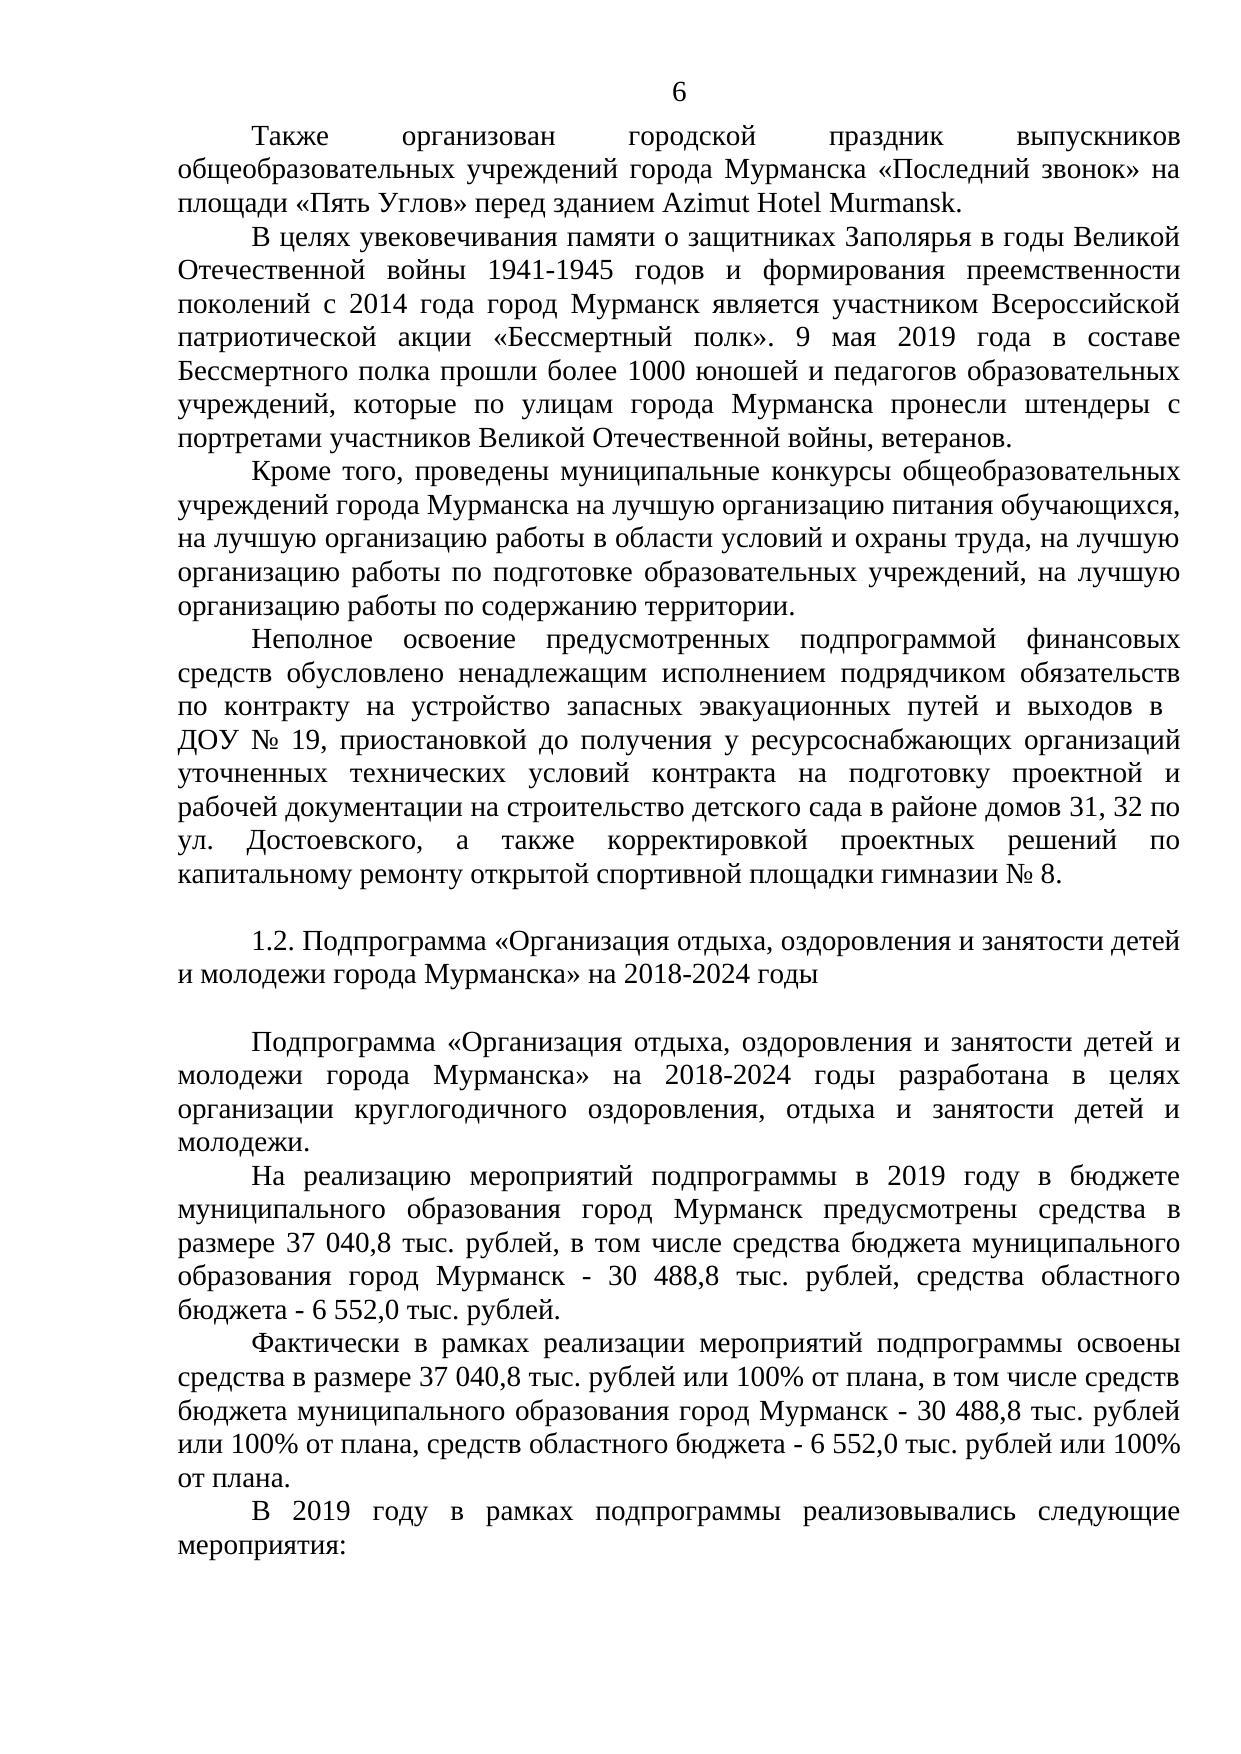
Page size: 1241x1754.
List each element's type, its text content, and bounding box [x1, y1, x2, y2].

text Также организован городской праздник выпускников общеобразовательных учреждений города Мурманска «Последний звонок» на площади «Пять Углов» перед зданием Azimut Hotel Murmansk. [177, 118, 1181, 219]
text Фактически в рамках реализации мероприятий подпрограммы освоены средства в размере 37 040,8 тыс. рублей или 100% от плана, в том числе средств бюджета муниципального образования город Мурманск - 30 488,8 тыс. рублей или 100% от плана, средств областного бюджета - 6 552,0 тыс. рублей или 100% от плана. [177, 1326, 1181, 1493]
text Кроме того, проведены муниципальные конкурсы общеобразовательных учреждений города Мурманска на лучшую организацию питания обучающихся, на лучшую организацию работы в области условий и охраны труда, на лучшую организацию работы по подготовке образовательных учреждений, на лучшую организацию работы по содержанию территории. [177, 453, 1181, 621]
text Подпрограмма «Организация отдыха, оздоровления и занятости детей и молодежи города Мурманска» на 2018-2024 годы разработана в целях организации круглогодичного оздоровления, отдыха и занятости детей и молодежи. [177, 1024, 1181, 1158]
text На реализацию мероприятий подпрограммы в 2019 году в бюджете муниципального образования город Мурманск предусмотрены средства в размере 37 040,8 тыс. рублей, в том числе средства бюджета муниципального образования город Мурманск - 30 488,8 тыс. рублей, средства областного бюджета - 6 552,0 тыс. рублей. [177, 1158, 1181, 1326]
text В целях увековечивания памяти о защитниках Заполярья в годы Великой Отечественной войны 1941-1945 годов и формирования преемственности поколений с 2014 года город Мурманск является участником Всероссийской патриотической акции «Бессмертный полк». 9 мая 2019 года в составе Бессмертного полка прошли более 1000 юношей и педагогов образовательных учреждений, которые по улицам города Мурманска пронесли штендеры с портретами участников Великой Отечественной войны, ветеранов. [177, 219, 1181, 453]
text Неполное освоение предусмотренных подпрограммой финансовых средств обусловлено ненадлежащим исполнением подрядчиком обязательств по контракту на устройство запасных эвакуационных путей и выходов в ДОУ № 19, приостановкой до получения у ресурсоснабжающих организаций уточненных технических условий контракта на подготовку проектной и рабочей документации на строительство детского сада в районе домов 31, 32 по ул. Достоевского, а также корректировкой проектных решений по капитальному ремонту открытой спортивной площадки гимназии № 8. [177, 621, 1181, 889]
text 1.2. Подпрограмма «Организация отдыха, оздоровления и занятости детей и молодежи города Мурманска» на 2018-2024 годы [177, 923, 1181, 990]
text В 2019 году в рамках подпрограммы реализовывались следующие мероприятия: [177, 1493, 1181, 1560]
